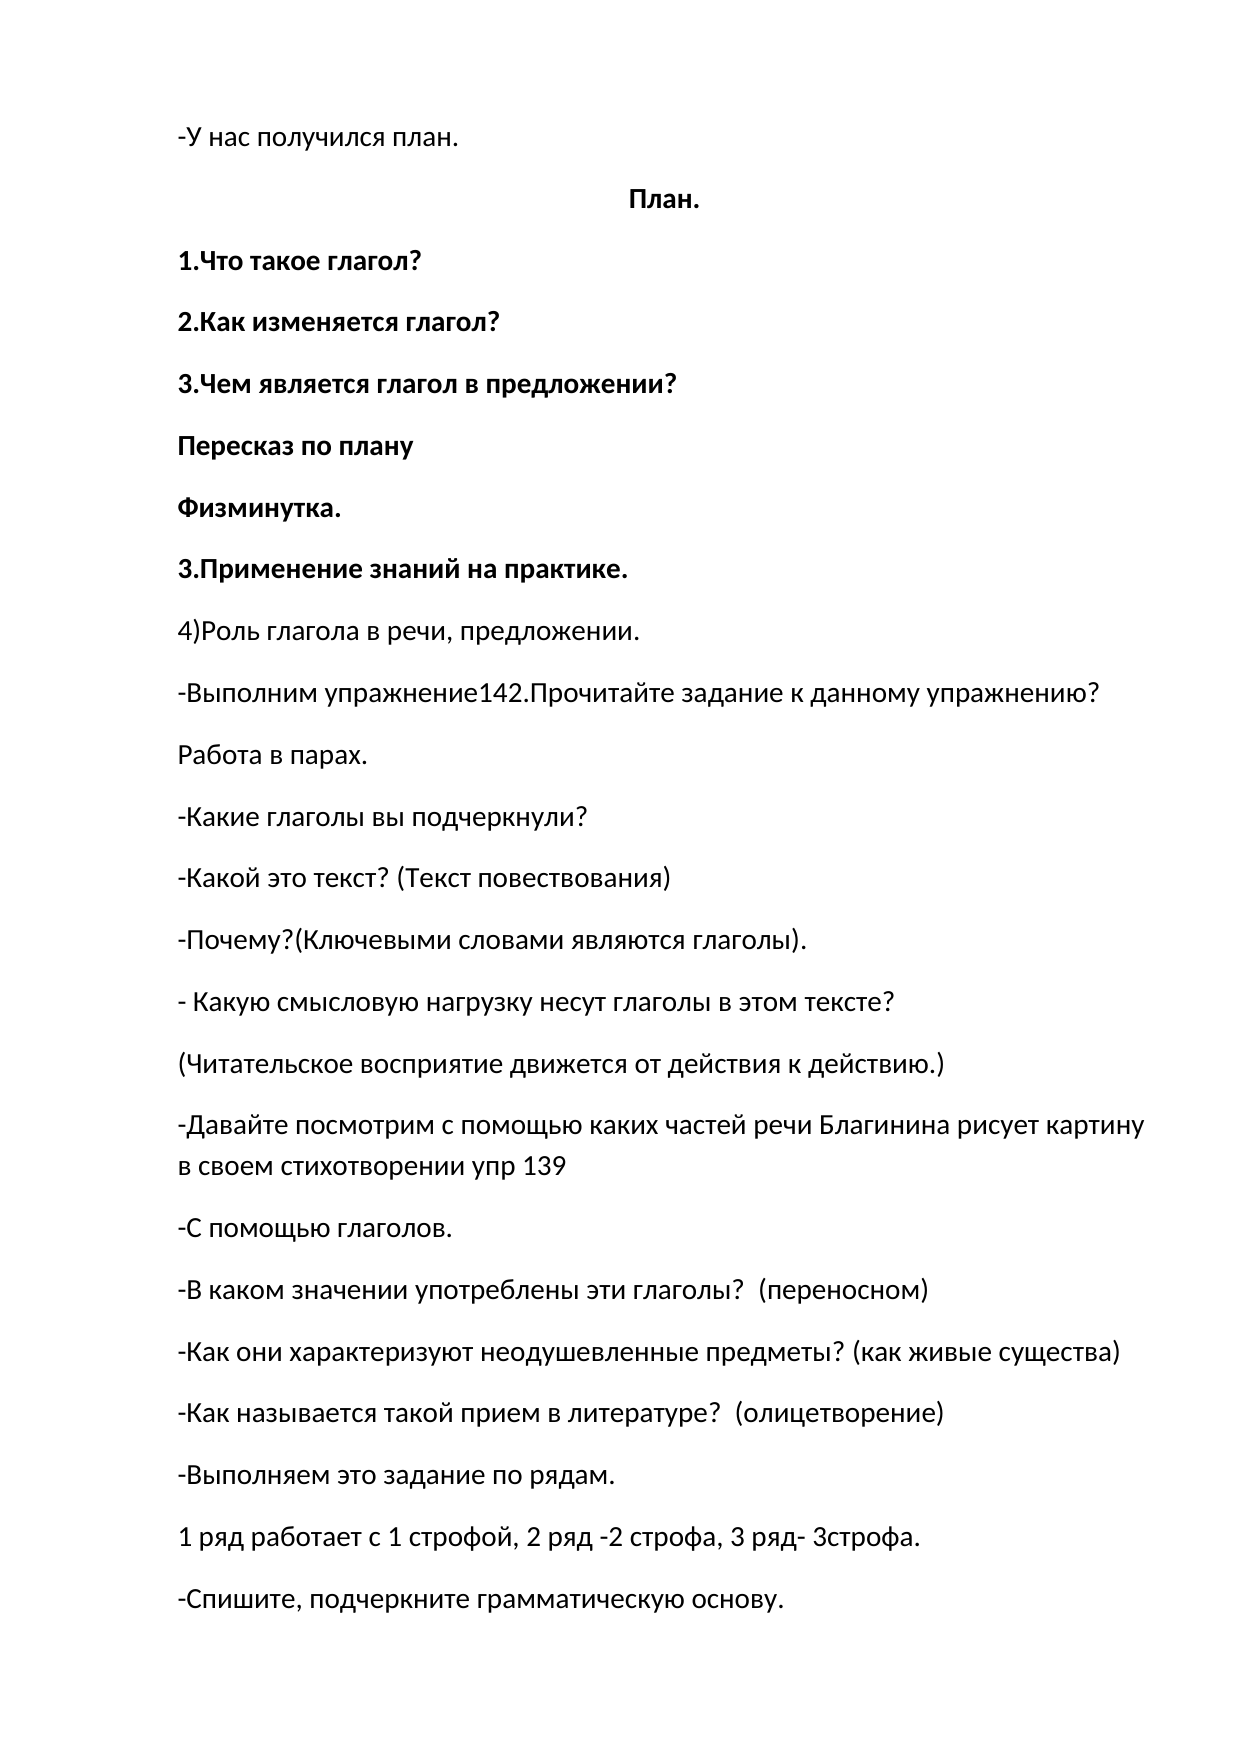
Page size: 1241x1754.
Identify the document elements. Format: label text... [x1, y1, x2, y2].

text -Выполняем это задание по рядам. [177, 1456, 1152, 1492]
text Пересказ по плану [177, 427, 1152, 463]
text Физминутка. [177, 489, 1152, 524]
text - Какую смысловую нагрузку несут глаголы в этом тексте? [177, 983, 1152, 1018]
text 2.Как изменяется глагол? [177, 303, 1152, 339]
text -Какие глаголы вы подчеркнули? [177, 798, 1152, 833]
text 3.Чем является глагол в предложении? [177, 365, 1152, 401]
text 1.Что такое глагол? [177, 242, 1152, 277]
text -С помощью глаголов. [177, 1209, 1152, 1245]
text Работа в парах. [177, 736, 1152, 771]
text 4)Роль глагола в речи, предложении. [177, 612, 1152, 648]
text 1 ряд работает с 1 строфой, 2 ряд -2 строфа, 3 ряд- 3строфа. [177, 1518, 1152, 1554]
text -У нас получился план. [177, 118, 1152, 154]
text -Давайте посмотрим с помощью каких частей речи Благинина рисует картину в своем стихотворении упр 139 [177, 1106, 1152, 1183]
text -Как называется такой прием в литературе? (олицетворение) [177, 1394, 1152, 1430]
text -Как они характеризуют неодушевленные предметы? (как живые существа) [177, 1333, 1152, 1368]
text -В каком значении употреблены эти глаголы? (переносном) [177, 1271, 1152, 1307]
text -Почему?(Ключевыми словами являются глаголы). [177, 921, 1152, 957]
text -Выполним упражнение142.Прочитайте задание к данному упражнению? [177, 674, 1152, 710]
text 3.Применение знаний на практике. [177, 551, 1152, 586]
text (Читательское восприятие движется от действия к действию.) [177, 1045, 1152, 1080]
text -Спишите, подчеркните грамматическую основу. [177, 1580, 1152, 1615]
text План. [177, 180, 1152, 216]
text -Какой это текст? (Текст повествования) [177, 859, 1152, 895]
